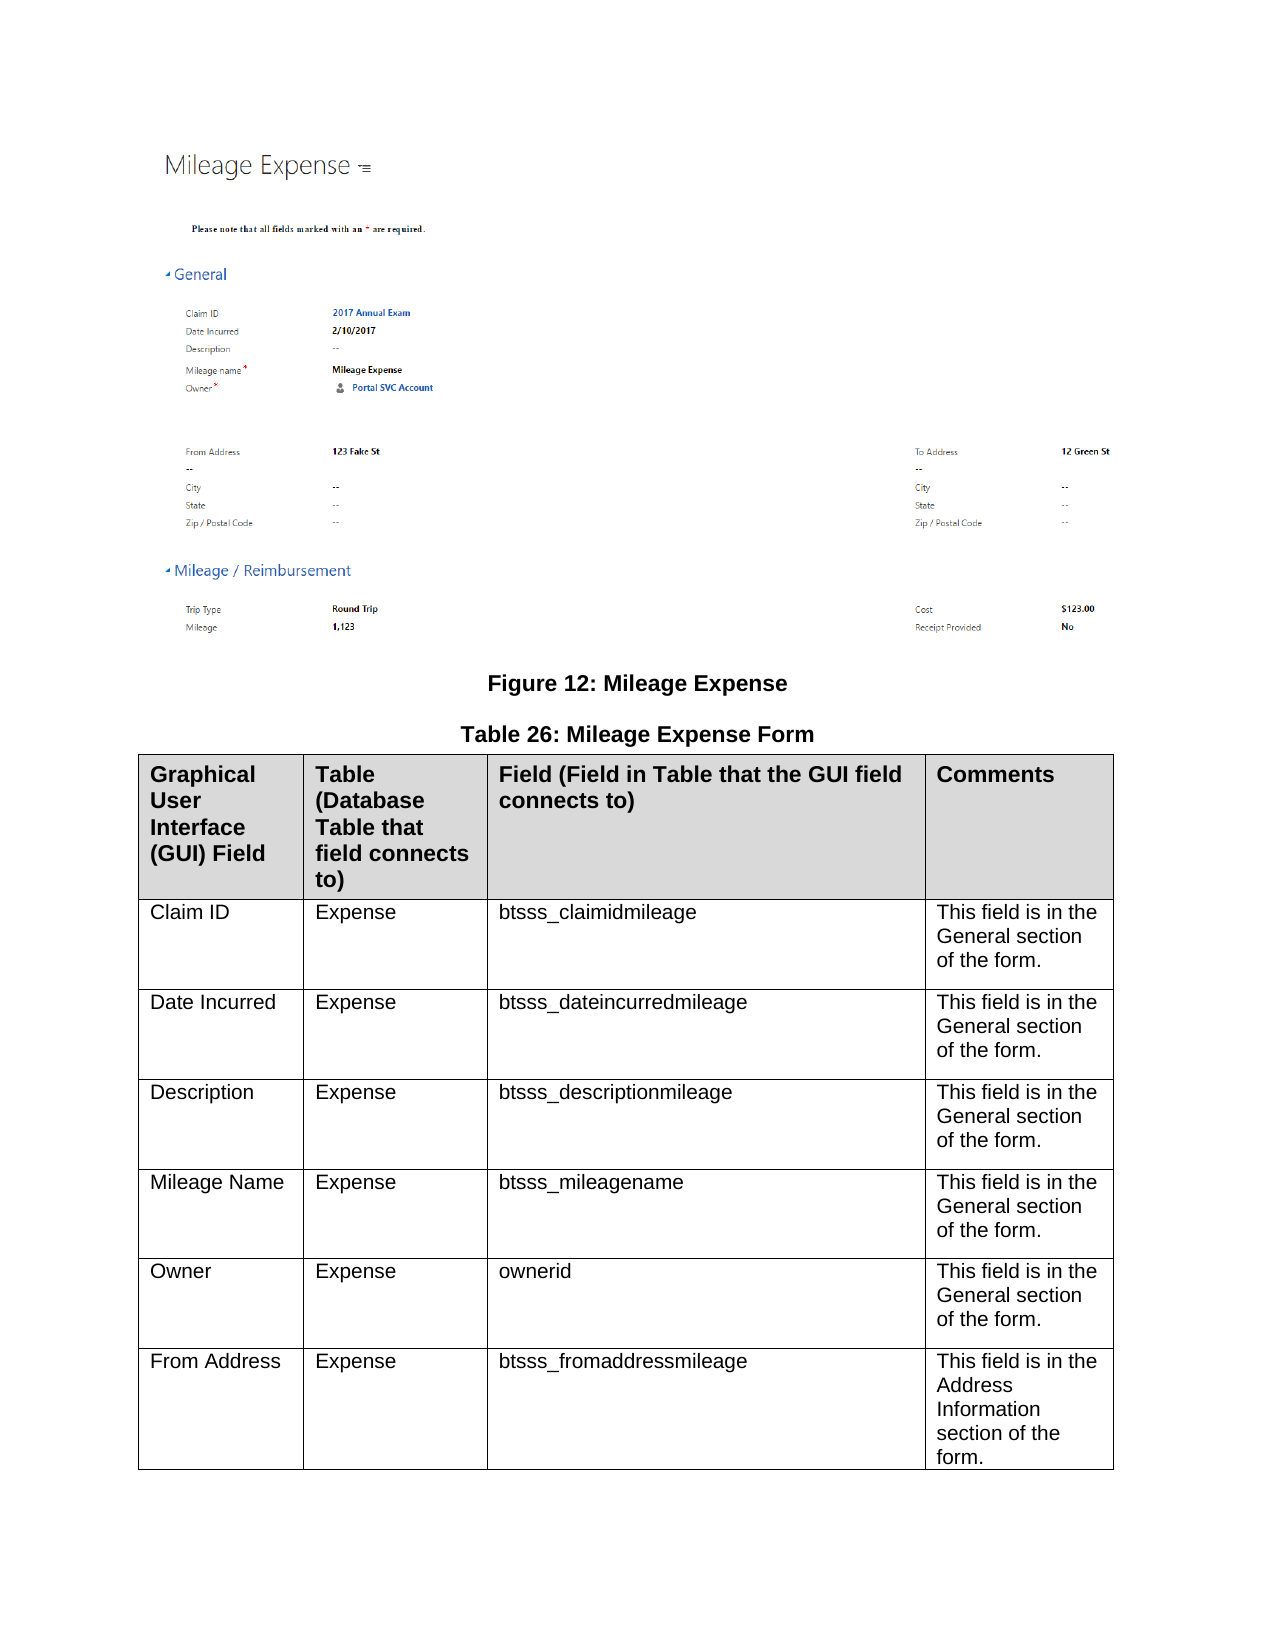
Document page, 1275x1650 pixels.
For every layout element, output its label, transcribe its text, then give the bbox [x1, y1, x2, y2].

table_header Field (Field in Table that the GUI field connects to) [488, 755, 925, 899]
table_cell Expense [304, 900, 487, 989]
table_cell btsss_descriptionmileage [488, 1080, 925, 1168]
table_cell This field is in the General section of the form. [926, 1259, 1113, 1348]
picture [150, 150, 1125, 645]
table_cell btsss_dateincurredmileage [488, 990, 925, 1078]
table_cell ownerid [488, 1259, 925, 1348]
table_header Comments [926, 755, 1113, 899]
table_header Table (Database Table that field connects to) [304, 755, 487, 899]
table_cell btsss_claimidmileage [488, 900, 925, 989]
table_cell This field is in the General section of the form. [926, 1080, 1113, 1168]
table_cell Description [139, 1080, 303, 1168]
table_cell Expense [304, 1349, 487, 1469]
table_cell Claim ID [139, 900, 303, 989]
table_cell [926, 1349, 1113, 1469]
table_cell This field is in the General section of the form. [926, 990, 1113, 1078]
table_cell Owner [139, 1259, 303, 1348]
table_cell btsss_fromaddressmileage [488, 1349, 925, 1469]
table_cell Expense [304, 990, 487, 1078]
table_cell This field is in the General section of the form. [926, 900, 1113, 989]
table_cell btsss_mileagename [488, 1170, 925, 1258]
table_cell Date Incurred [139, 990, 303, 1078]
text Figure 12: Mileage Expense [150, 669, 1125, 696]
text Table 26: Mileage Expense Form [150, 721, 1125, 747]
table_cell Expense [304, 1259, 487, 1348]
table_cell Expense [304, 1170, 487, 1258]
table_cell This field is in the General section of the form. [926, 1170, 1113, 1258]
table_cell Mileage Name [139, 1170, 303, 1258]
table_header Graphical User Interface (GUI) Field [139, 755, 303, 899]
table_cell Expense [304, 1080, 487, 1168]
table_cell From Address [139, 1349, 303, 1469]
